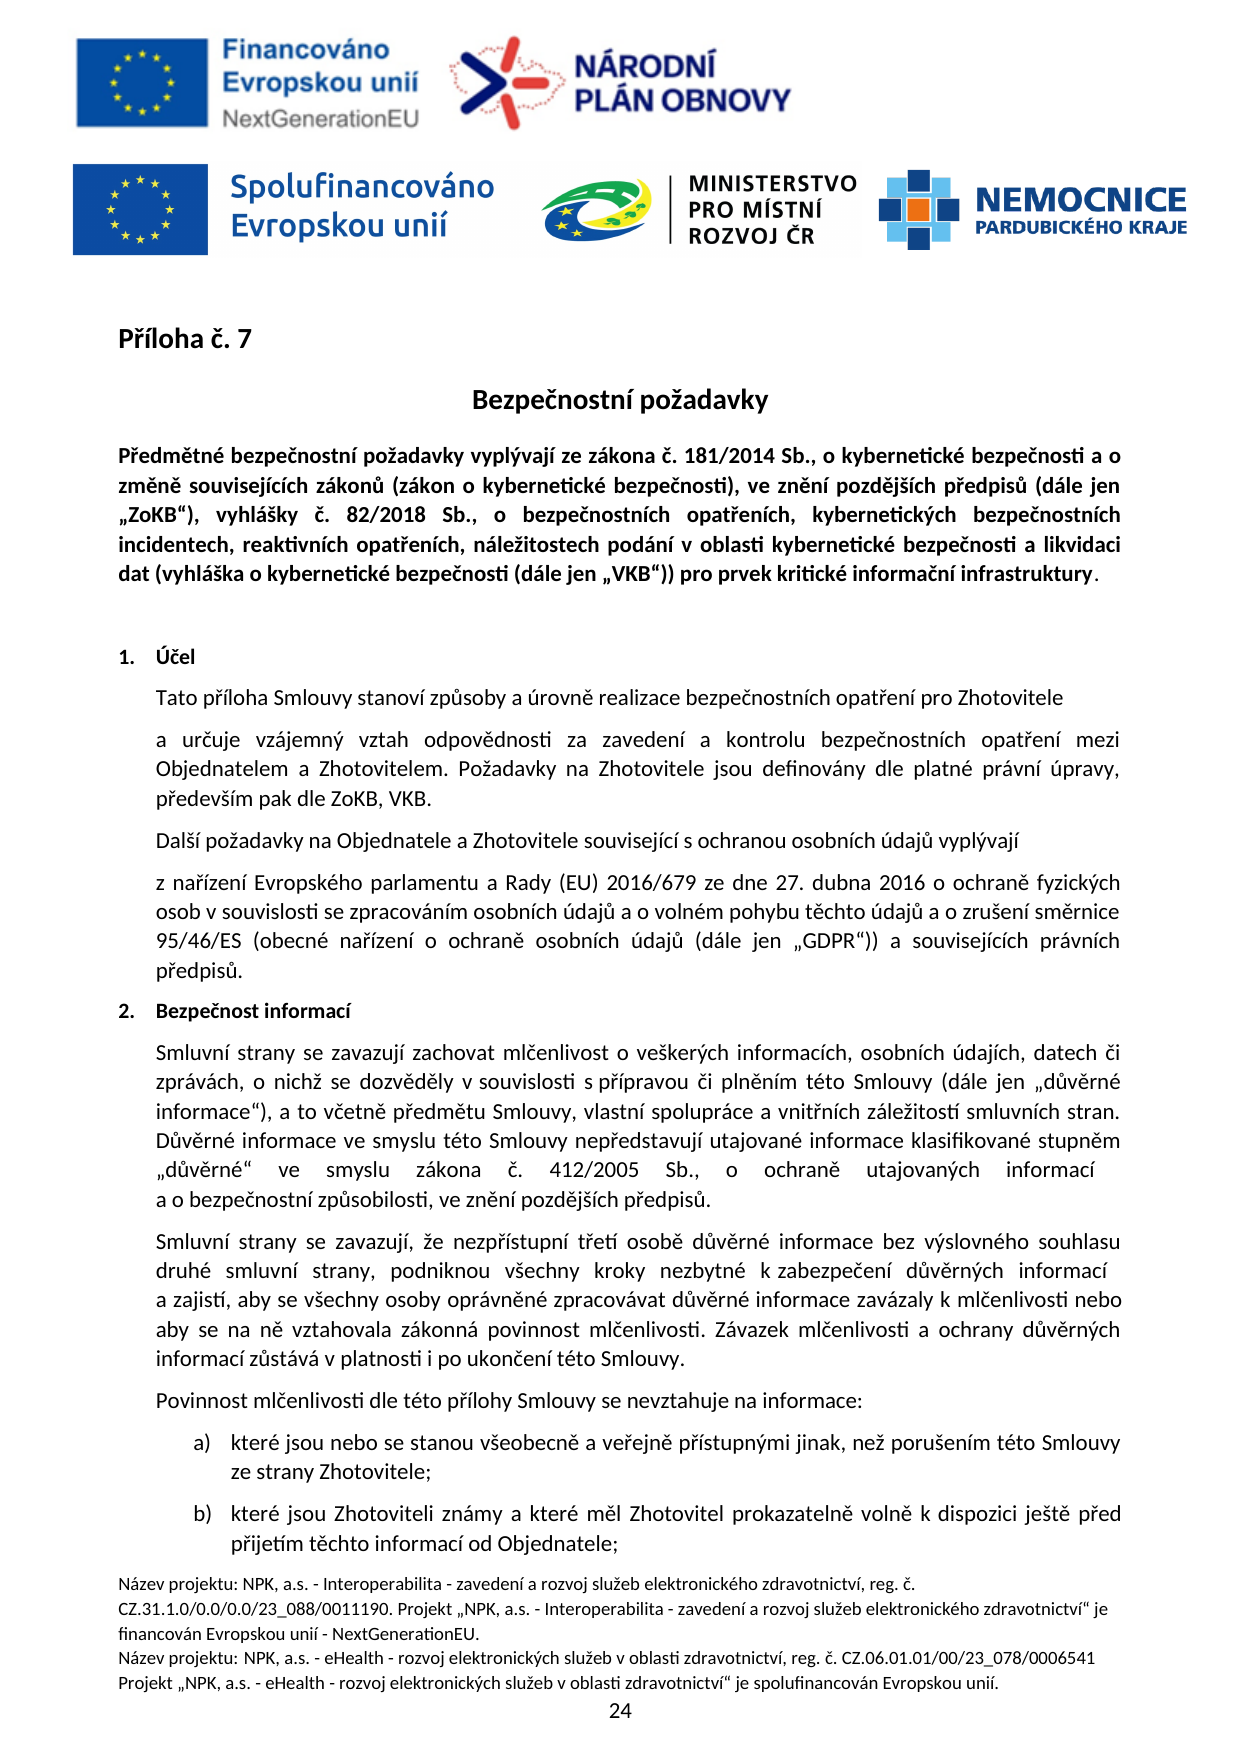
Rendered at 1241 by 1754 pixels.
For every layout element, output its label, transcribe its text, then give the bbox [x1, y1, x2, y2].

text z nařízení Evropského parlamentu a Rady (EU) 2016/679 ze dne 27. dubna 2016 o ochraně fyzických osob v souvislosti se zpracováním osobních údajů a o volném pohybu těchto údajů a o zrušení směrnice 95/46/ES (obecné nařízení o ochraně osobních údajů (dále jen „GDPR“)) a souvisejících právních předpisů. [156, 868, 1122, 984]
picture [67, 7, 812, 155]
list Účel [118, 643, 1122, 669]
picture [70, 161, 863, 258]
subtitle Bezpečnostní požadavky [118, 381, 1122, 417]
text Smluvní strany se zavazují zachovat mlčenlivost o veškerých informacích, osobních údajích, datech či zprávách, o nichž se dozvěděly v souvislosti s přípravou či plněním této Smlouvy (dále jen „důvěrné informace“), a to včetně předmětu Smlouvy, vlastní spolupráce a vnitřních záležitostí smluvních stran. Důvěrné informace ve smyslu této Smlouvy nepředstavují utajované informace klasifikované stupněm „důvěrné“ ve smyslu zákona č. 412/2005 Sb., o ochraně utajovaných informací a o bezpečnostní způsobilosti, ve znění pozdějších předpisů. [156, 1038, 1122, 1213]
text a určuje vzájemný vztah odpovědnosti za zavedení a kontrolu bezpečnostních opatření mezi Objednatelem a Zhotovitelem. Požadavky na Zhotovitele jsou definovány dle platné právní úpravy, především pak dle ZoKB, VKB. [156, 725, 1122, 812]
list které jsou Zhotoviteli známy a které měl Zhotovitel prokazatelně volně k dispozici ještě před přijetím těchto informací od Objednatele; [193, 1499, 1122, 1557]
text Tato příloha Smlouvy stanoví způsoby a úrovně realizace bezpečnostních opatření pro Zhotovitele [156, 683, 1122, 711]
text Další požadavky na Objednatele a Zhotovitele související s ochranou osobních údajů vyplývají [156, 826, 1122, 854]
subtitle Příloha č. 7 [118, 320, 1122, 356]
text Povinnost mlčenlivosti dle této přílohy Smlouvy se nevztahuje na informace: [156, 1386, 1122, 1414]
text Předmětné bezpečnostní požadavky vyplývají ze zákona č. 181/2014 Sb., o kybernetické bezpečnosti a o změně souvisejících zákonů (zákon o kybernetické bezpečnosti), ve znění pozdějších předpisů (dále jen „ZoKB“), vyhlášky č. 82/2018 Sb., o bezpečnostních opatřeních, kybernetických bezpečnostních incidentech, reaktivních opatřeních, náležitostech podání v oblasti kybernetické bezpečnosti a likvidaci dat (vyhláška o kybernetické bezpečnosti (dále jen „VKB“)) pro prvek kritické informační infrastruktury. [118, 442, 1122, 587]
picture [877, 168, 1187, 251]
text Smluvní strany se zavazují, že nezpřístupní třetí osobě důvěrné informace bez výslovného souhlasu druhé smluvní strany, podniknou všechny kroky nezbytné k zabezpečení důvěrných informací a zajistí, aby se všechny osoby oprávněné zpracovávat důvěrné informace zavázaly k mlčenlivosti nebo aby se na ně vztahovala zákonná povinnost mlčenlivosti. Závazek mlčenlivosti a ochrany důvěrných informací zůstává v platnosti i po ukončení této Smlouvy. [156, 1227, 1122, 1372]
list Bezpečnost informací [118, 998, 1122, 1024]
list které jsou nebo se stanou všeobecně a veřejně přístupnými jinak, než porušením této Smlouvy ze strany Zhotovitele; [193, 1428, 1122, 1485]
